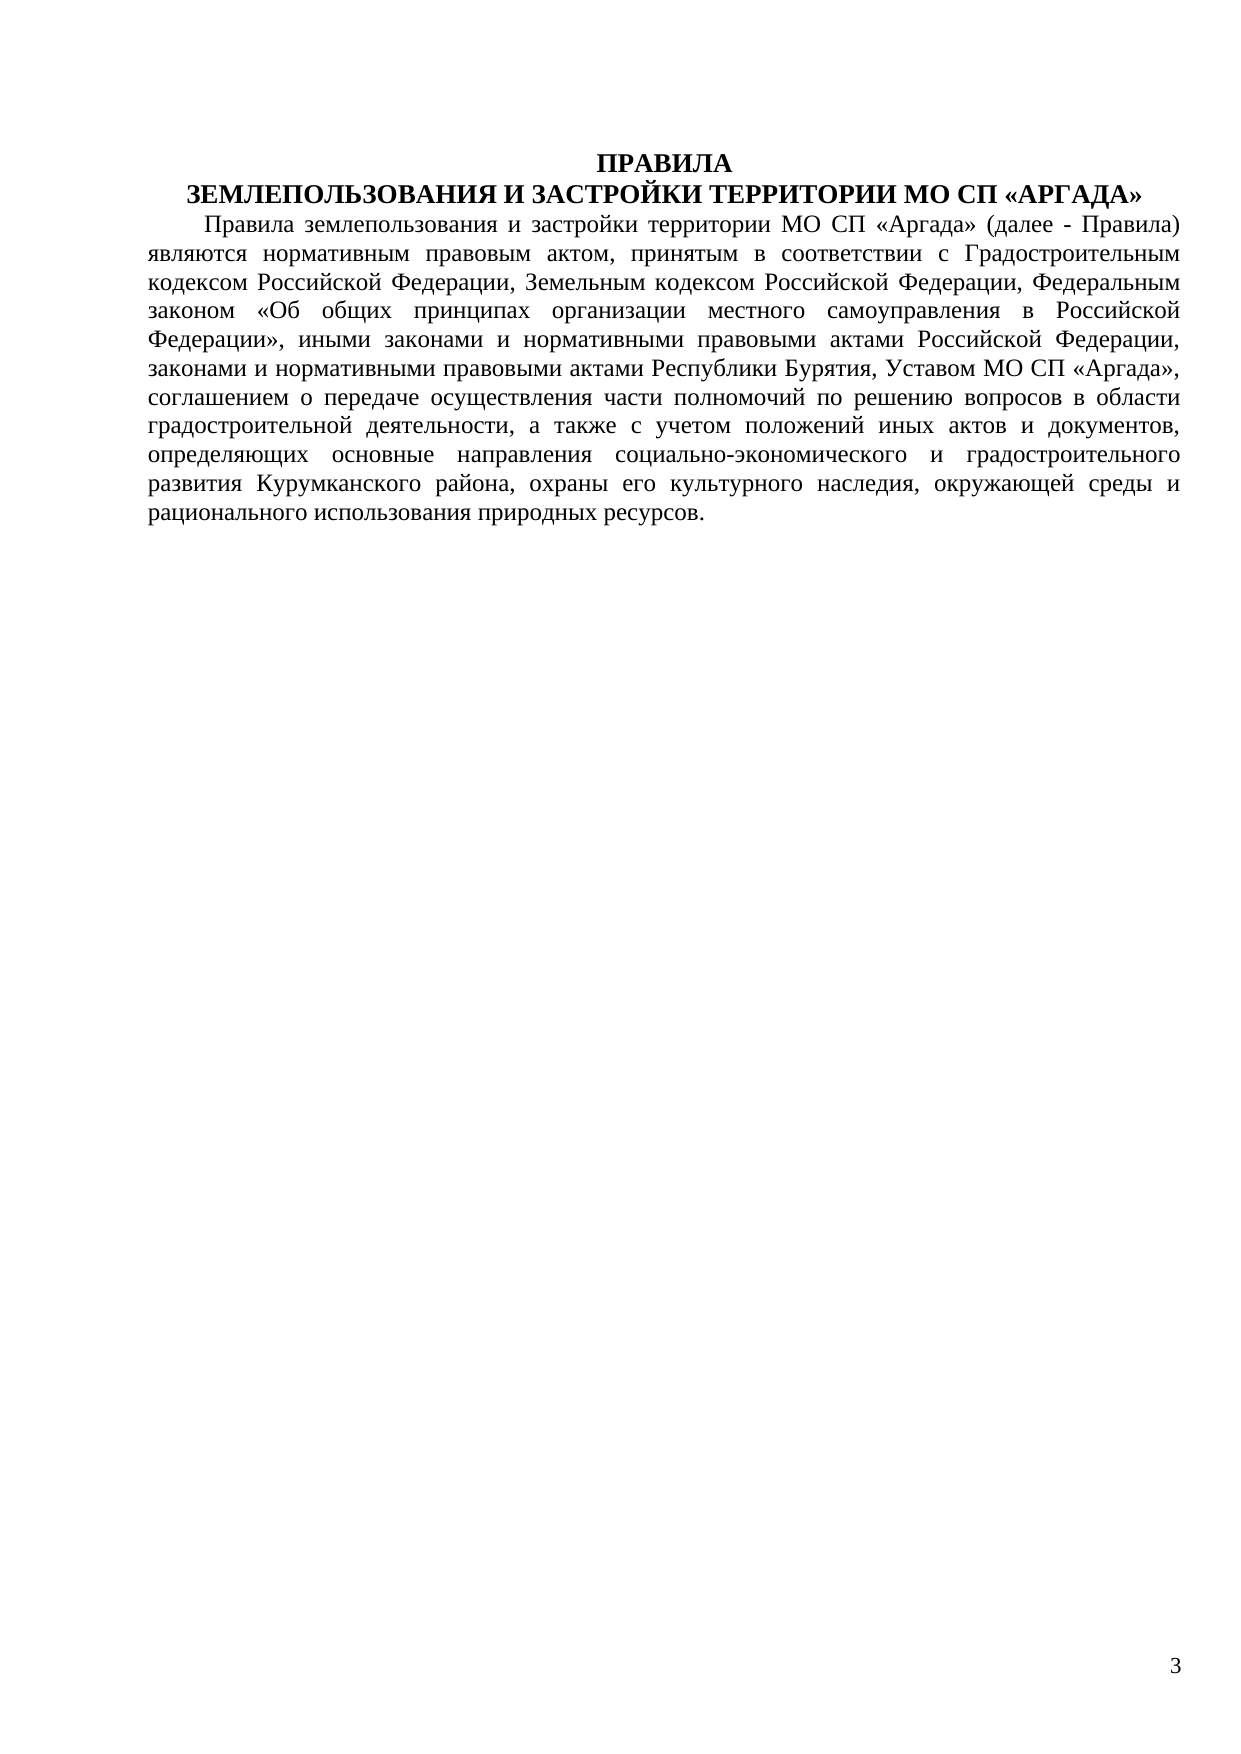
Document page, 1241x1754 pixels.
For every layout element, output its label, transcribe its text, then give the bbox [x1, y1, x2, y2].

text Правила землепользования и застройки территории МО СП «Аргада» (далее - Правила) являются нормативным правовым актом, принятым в соответствии с Градостроительным кодексом Российской Федерации, Земельным кодексом Российской Федерации, Федеральным законом «Об общих принципах организации местного самоуправления в Российской Федерации», иными законами и нормативными правовыми актами Российской Федерации, законами и нормативными правовыми актами Республики Бурятия, Уставом МО СП «Аргада», соглашением о передаче осуществления части полномочий по решению вопросов в области градостроительной деятельности, а также с учетом положений иных актов и документов, определяющих основные направления социально-экономического и градостроительного развития Курумканского района, охраны его культурного наследия, окружающей среды и рационального использования природных ресурсов. [148, 209, 1181, 525]
text ЗЕМЛЕПОЛЬЗОВАНИЯ И ЗАСТРОЙКИ ТЕРРИТОРИИ МО СП «АРГАДА» [148, 178, 1181, 209]
text ПРАВИЛА [148, 147, 1181, 178]
